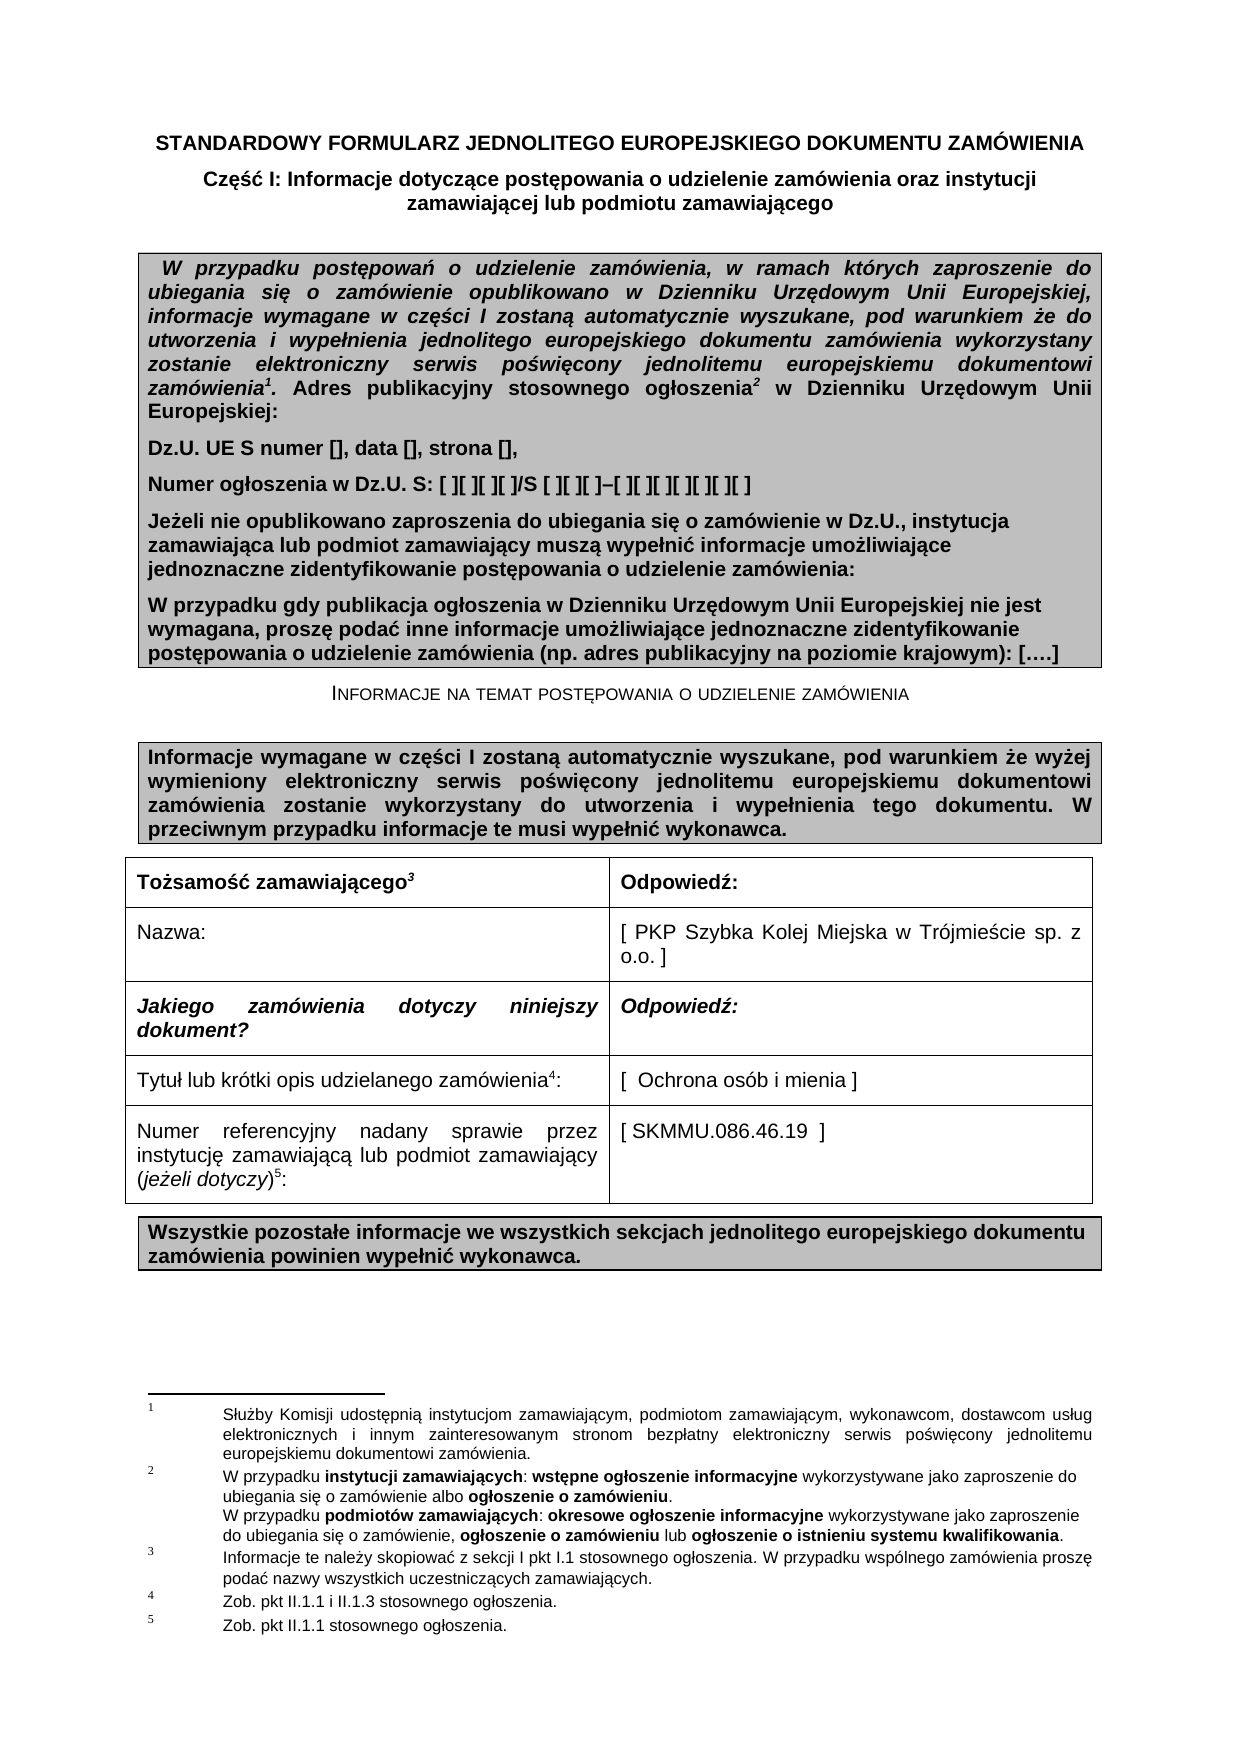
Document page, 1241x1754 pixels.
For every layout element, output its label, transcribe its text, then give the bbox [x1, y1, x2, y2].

title Informacje na temat postępowania o udzielenie zamówienia [148, 681, 1093, 704]
text Numer ogłoszenia w Dz.U. S: [ ][ ][ ][ ]/S [ ][ ][ ]–[ ][ ][ ][ ][ ][ ][ ] [139, 469, 1101, 496]
table_cell [ SKMMU.086.46.19 ] [610, 1106, 1092, 1203]
table_cell [ Ochrona osób i mienia ] [610, 1056, 1092, 1105]
table_header Tożsamość zamawiającego [126, 858, 609, 907]
table_header Odpowiedź: [610, 858, 1092, 907]
text W przypadku gdy publikacja ogłoszenia w Dzienniku Urzędowym Unii Europejskiej nie jest wymagana, proszę podać inne informacje umożliwiające jednoznaczne zidentyfikowanie postępowania o udzielenie zamówienia (np. adres publikacyjny na poziomie krajowym): [….] [139, 590, 1101, 667]
text W przypadku postępowań o udzielenie zamówienia, w ramach których zaproszenie do ubiegania się o zamówienie opublikowano w Dzienniku Urzędowym Unii Europejskiej, informacje wymagane w części I zostaną automatycznie wyszukane, pod warunkiem że do utworzenia i wypełnienia jednolitego europejskiego dokumentu zamówienia wykorzystany zostanie elektroniczny serwis poświęcony jednolitemu europejskiemu dokumentowi zamówienia. Adres publikacyjny stosownego ogłoszenia w Dzienniku Urzędowym Unii Europejskiej: [139, 254, 1101, 423]
text Wszystkie pozostałe informacje we wszystkich sekcjach jednolitego europejskiego dokumentu zamówienia powinien wypełnić wykonawca. [139, 1218, 1101, 1269]
table_cell Tytuł lub krótki opis udzielanego zamówienia: [126, 1056, 609, 1105]
text Informacje wymagane w części I zostaną automatycznie wyszukane, pod warunkiem że wyżej wymieniony elektroniczny serwis poświęcony jednolitemu europejskiemu dokumentowi zamówienia zostanie wykorzystany do utworzenia i wypełnienia tego dokumentu. W przeciwnym przypadku informacje te musi wypełnić wykonawca. [139, 743, 1101, 843]
text Jeżeli nie opublikowano zaproszenia do ubiegania się o zamówienie w Dz.U., instytucja zamawiająca lub podmiot zamawiający muszą wypełnić informacje umożliwiające jednoznaczne zidentyfikowanie postępowania o udzielenie zamówienia: [139, 506, 1101, 581]
table_cell Nazwa: [126, 908, 609, 981]
table_cell Jakiego zamówienia dotyczy niniejszy dokument? [126, 982, 609, 1054]
table_cell [ PKP Szybka Kolej Miejska w Trójmieście sp. z o.o. ] [610, 908, 1092, 981]
text Standardowy formularz jednolitego europejskiego dokumentu zamówienia [148, 131, 1093, 154]
table_cell Numer referencyjny nadany sprawie przez instytucję zamawiającą lub podmiot zamawiający (jeżeli dotyczy): [126, 1106, 609, 1203]
title Część I: Informacje dotyczące postępowania o udzielenie zamówienia oraz instytucji zamawiającej lub podmiotu zamawiającego [148, 167, 1093, 215]
table_cell Odpowiedź: [610, 982, 1092, 1054]
text Dz.U. UE S numer [], data [], strona [], [139, 433, 1101, 460]
